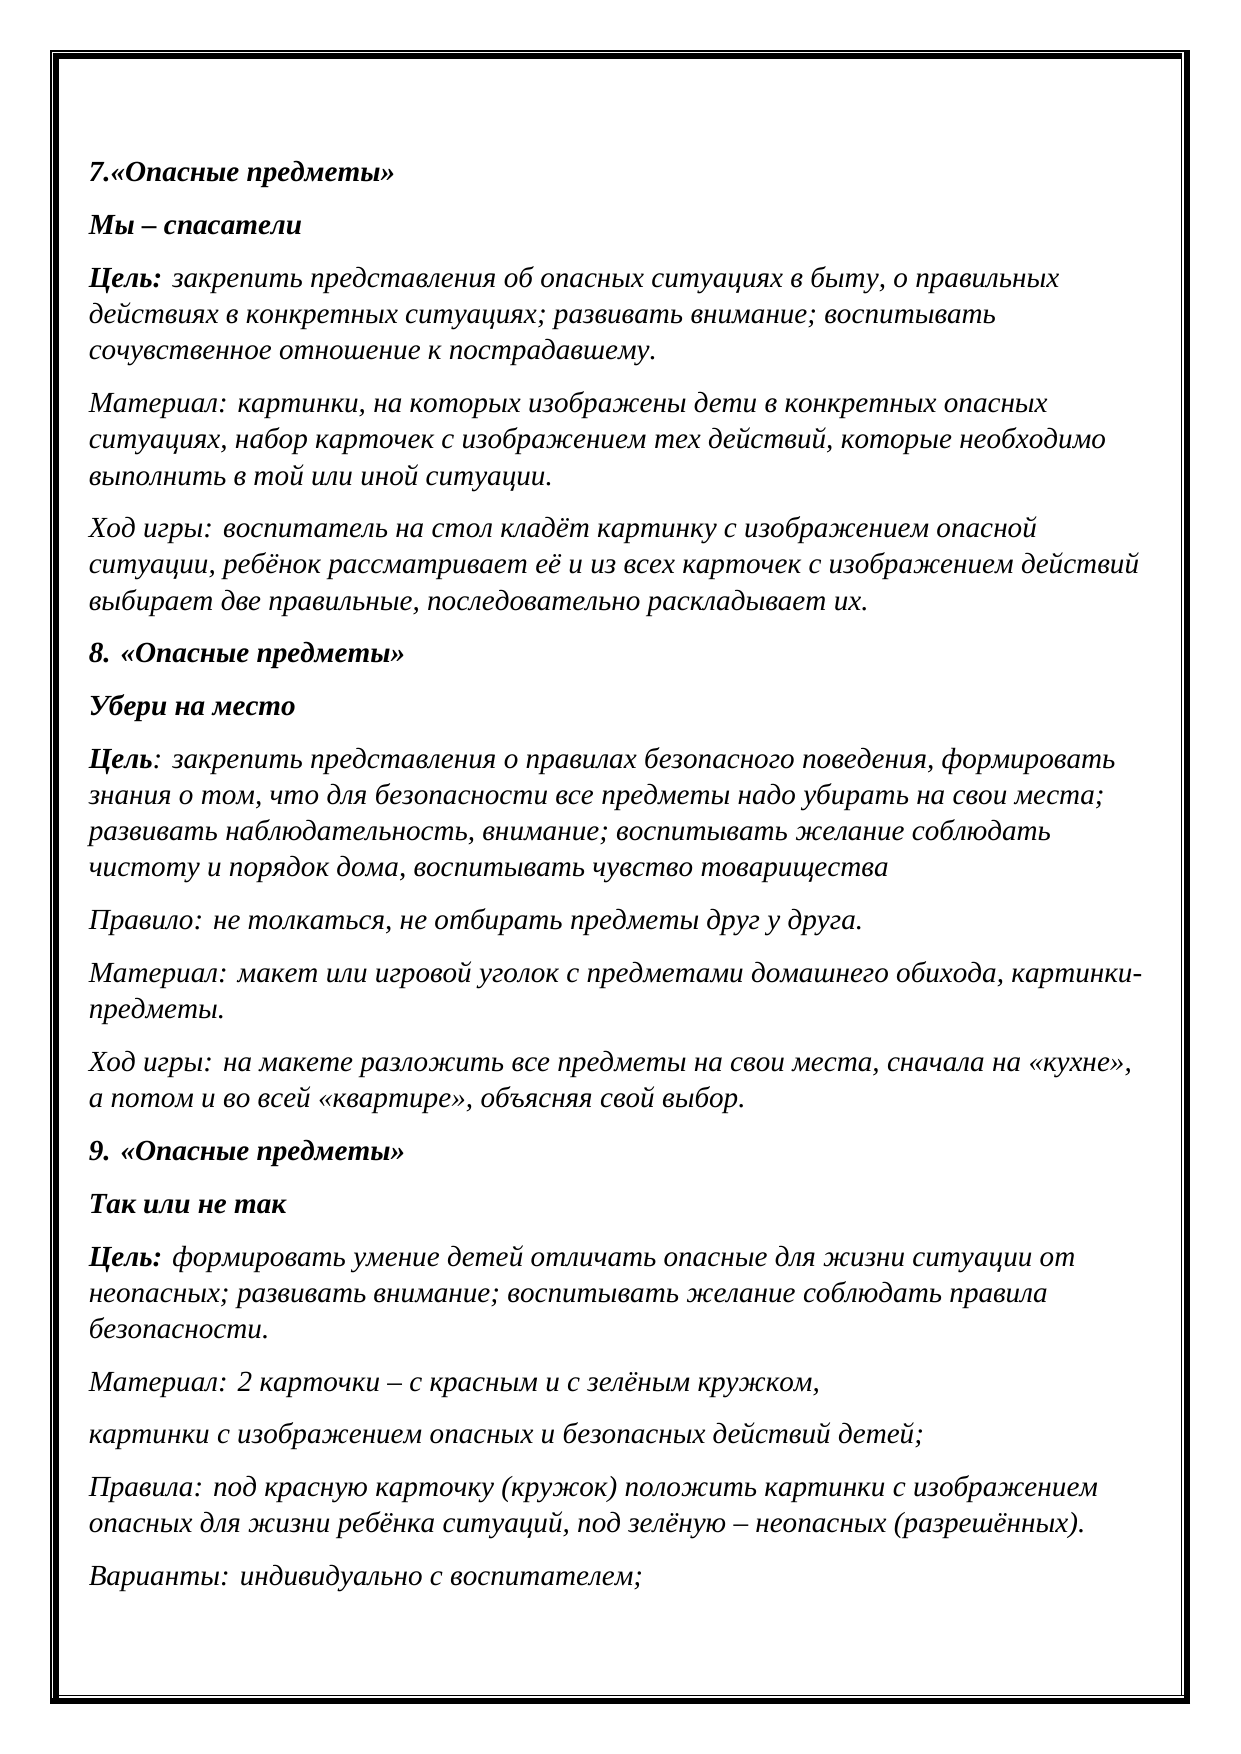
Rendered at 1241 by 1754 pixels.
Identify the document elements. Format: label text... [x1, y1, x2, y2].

text Ход игры: на макете разложить все предметы на свои места, сначала на «кухне», а потом и во всей «квартире», объясняя свой выбор. [88, 1044, 1152, 1114]
text Материал: картинки, на которых изображены дети в конкретных опасных ситуациях, набор карточек с изображением тех действий, которые необходимо выполнить в той или иной ситуации. [88, 385, 1152, 491]
text Материал: 2 карточки – с красным и с зелёным кружком, [88, 1364, 1152, 1397]
text 7.«Опасные предметы» [88, 154, 1152, 188]
text Материал: макет или игровой уголок с предметами домашнего обихода, картинки-предметы. [88, 955, 1152, 1025]
text Цель: формировать умение детей отличать опасные для жизни ситуации от неопасных; развивать внимание; воспитывать желание соблюдать правила безопасности. [88, 1239, 1152, 1344]
text Мы – спасатели [88, 207, 1152, 241]
text Так или не так [88, 1186, 1152, 1219]
text Варианты: индивидуально с воспитателем; [88, 1558, 1152, 1592]
text Правило: не толкаться, не отбирать предметы друг у друга. [88, 902, 1152, 936]
text Убери на место [88, 688, 1152, 722]
text 9. «Опасные предметы» [88, 1133, 1152, 1167]
text Ход игры: воспитатель на стол кладёт картинку с изображением опасной ситуации, ребёнок рассматривает её и из всех карточек с изображением действий выбирает две правильные, последовательно раскладывает их. [88, 510, 1152, 616]
text Правила: под красную карточку (кружок) положить картинки с изображением опасных для жизни ребёнка ситуаций, под зелёную – неопасных (разрешённых). [88, 1469, 1152, 1539]
text картинки с изображением опасных и безопасных действий детей; [88, 1417, 1152, 1450]
text 8. «Опасные предметы» [88, 636, 1152, 669]
text Цель: закрепить представления о правилах безопасного поведения, формировать знания о том, что для безопасности все предметы надо убирать на свои места; развивать наблюдательность, внимание; воспитывать желание соблюдать чистоту и порядок дома, воспитывать чувство товарищества [88, 741, 1152, 883]
